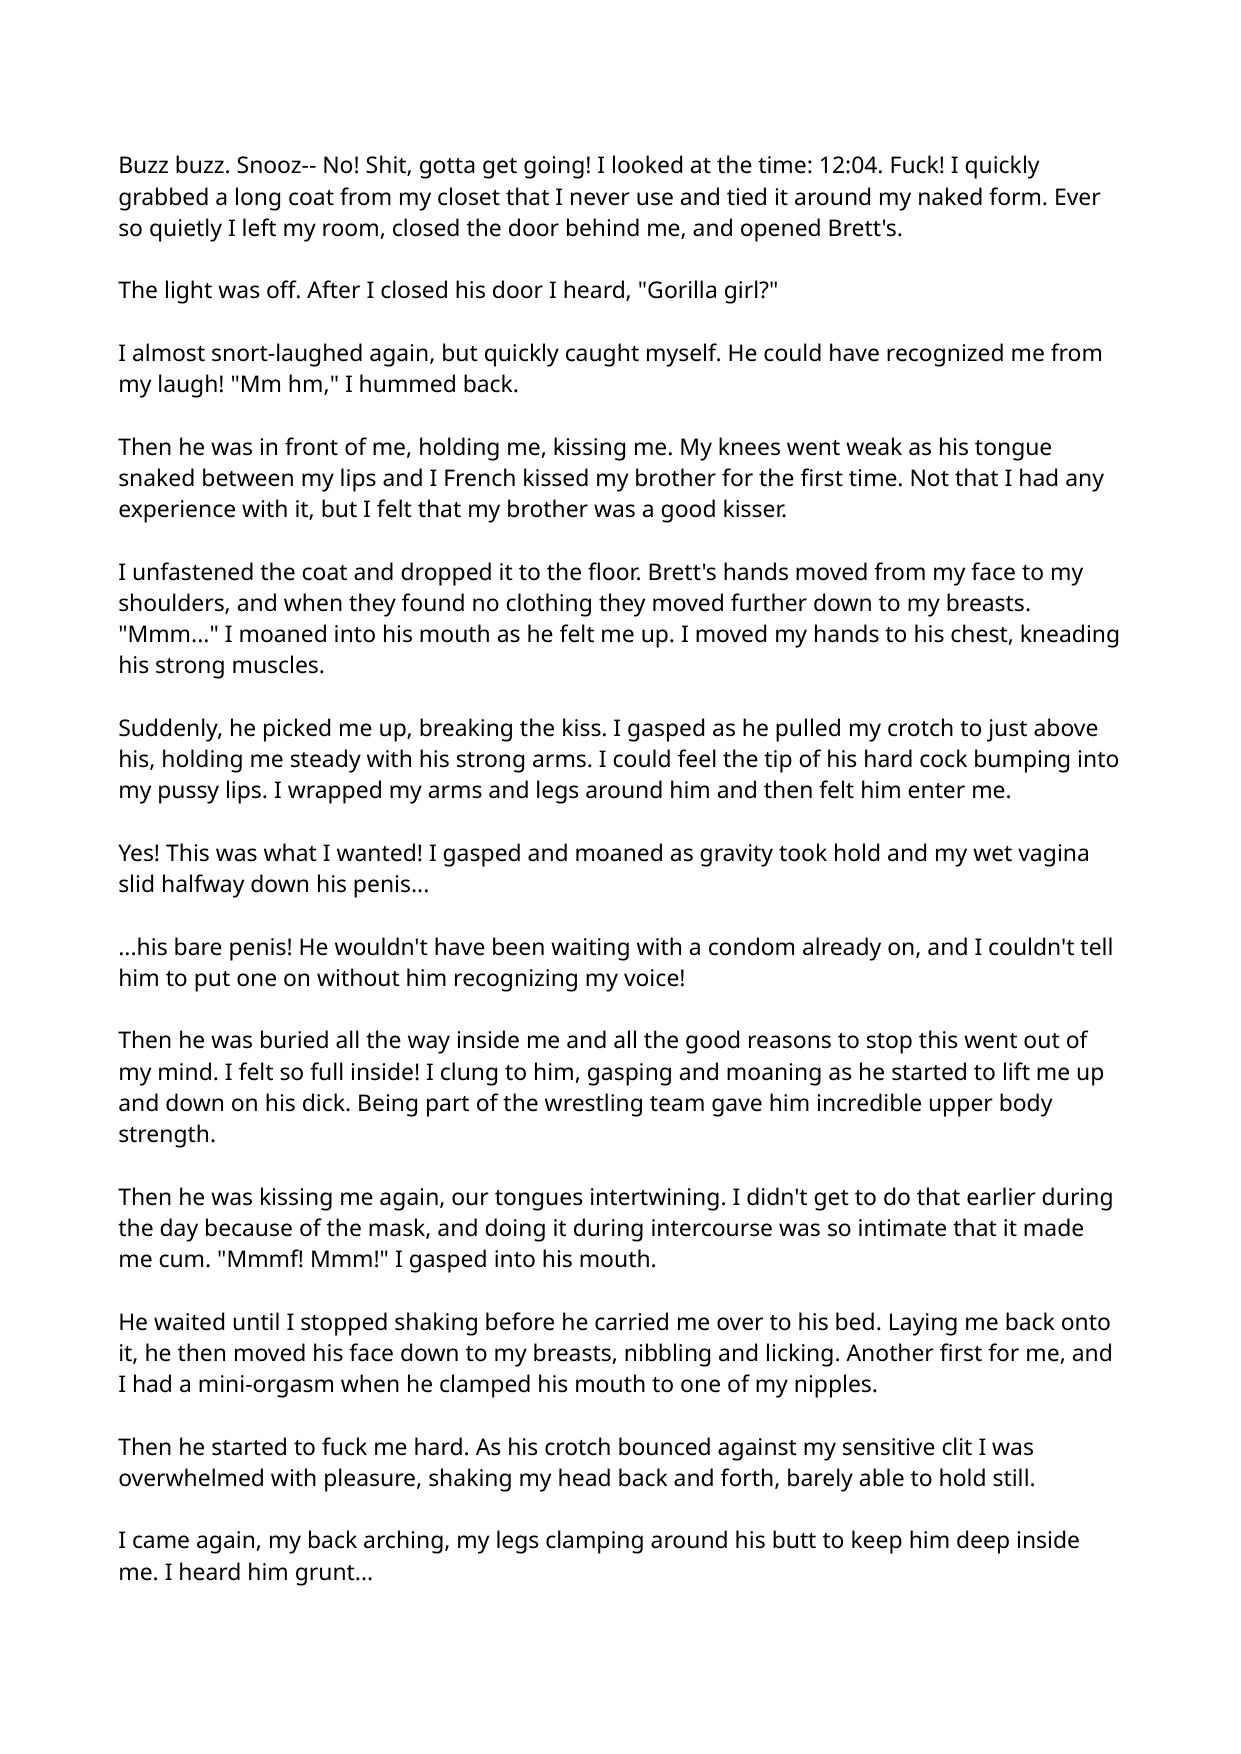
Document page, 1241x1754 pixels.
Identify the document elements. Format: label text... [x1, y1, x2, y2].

text Yes! This was what I wanted! I gasped and moaned as gravity took hold and my wet vagina slid halfway down his penis... [118, 837, 1122, 899]
text ...his bare penis! He wouldn't have been waiting with a condom already on, and I couldn't tell him to put one on without him recognizing my voice! [118, 931, 1122, 993]
text The light was off. After I closed his door I heard, "Gorilla girl?" [118, 274, 1122, 306]
text Then he started to fuck me hard. As his crotch bounced against my sensitive clit I was overwhelmed with pleasure, shaking my head back and forth, barely able to hold still. [118, 1431, 1122, 1493]
text Then he was kissing me again, our tongues intertwining. I didn't get to do that earlier during the day because of the mask, and doing it during intercourse was so intimate that it made me cum. "Mmmf! Mmm!" I gasped into his mouth. [118, 1181, 1122, 1274]
text Then he was in front of me, holding me, kissing me. My knees went weak as his tongue snaked between my lips and I French kissed my brother for the first time. Not that I had any experience with it, but I felt that my brother was a good kisser. [118, 431, 1122, 524]
text Buzz buzz. Snooz-- No! Shit, gotta get going! I looked at the time: 12:04. Fuck! I quickly grabbed a long coat from my closet that I never use and tied it around my naked form. Ever so quietly I left my room, closed the door behind me, and opened Brett's. [118, 149, 1122, 243]
text I almost snort-laughed again, but quickly caught myself. He could have recognized me from my laugh! "Mm hm," I hummed back. [118, 337, 1122, 399]
text Suddenly, he picked me up, breaking the kiss. I gasped as he pulled my crotch to just above his, holding me steady with his strong arms. I could feel the tip of his hard cock bumping into my pussy lips. I wrapped my arms and legs around him and then felt him enter me. [118, 712, 1122, 806]
text I unfastened the coat and dropped it to the floor. Brett's hands moved from my face to my shoulders, and when they found no clothing they moved further down to my breasts. "Mmm..." I moaned into his mouth as he felt me up. I moved my hands to his chest, kneading his strong muscles. [118, 556, 1122, 681]
text He waited until I stopped shaking before he carried me over to his bed. Laying me back onto it, he then moved his face down to my breasts, nibbling and licking. Another first for me, and I had a mini-orgasm when he clamped his mouth to one of my nipples. [118, 1306, 1122, 1399]
text Then he was buried all the way inside me and all the good reasons to stop this went out of my mind. I felt so full inside! I clung to him, gasping and moaning as he started to lift me up and down on his dick. Being part of the wrestling team gave him incredible upper body strength. [118, 1024, 1122, 1149]
text I came again, my back arching, my legs clamping around his butt to keep him deep inside me. I heard him grunt... [118, 1524, 1122, 1587]
